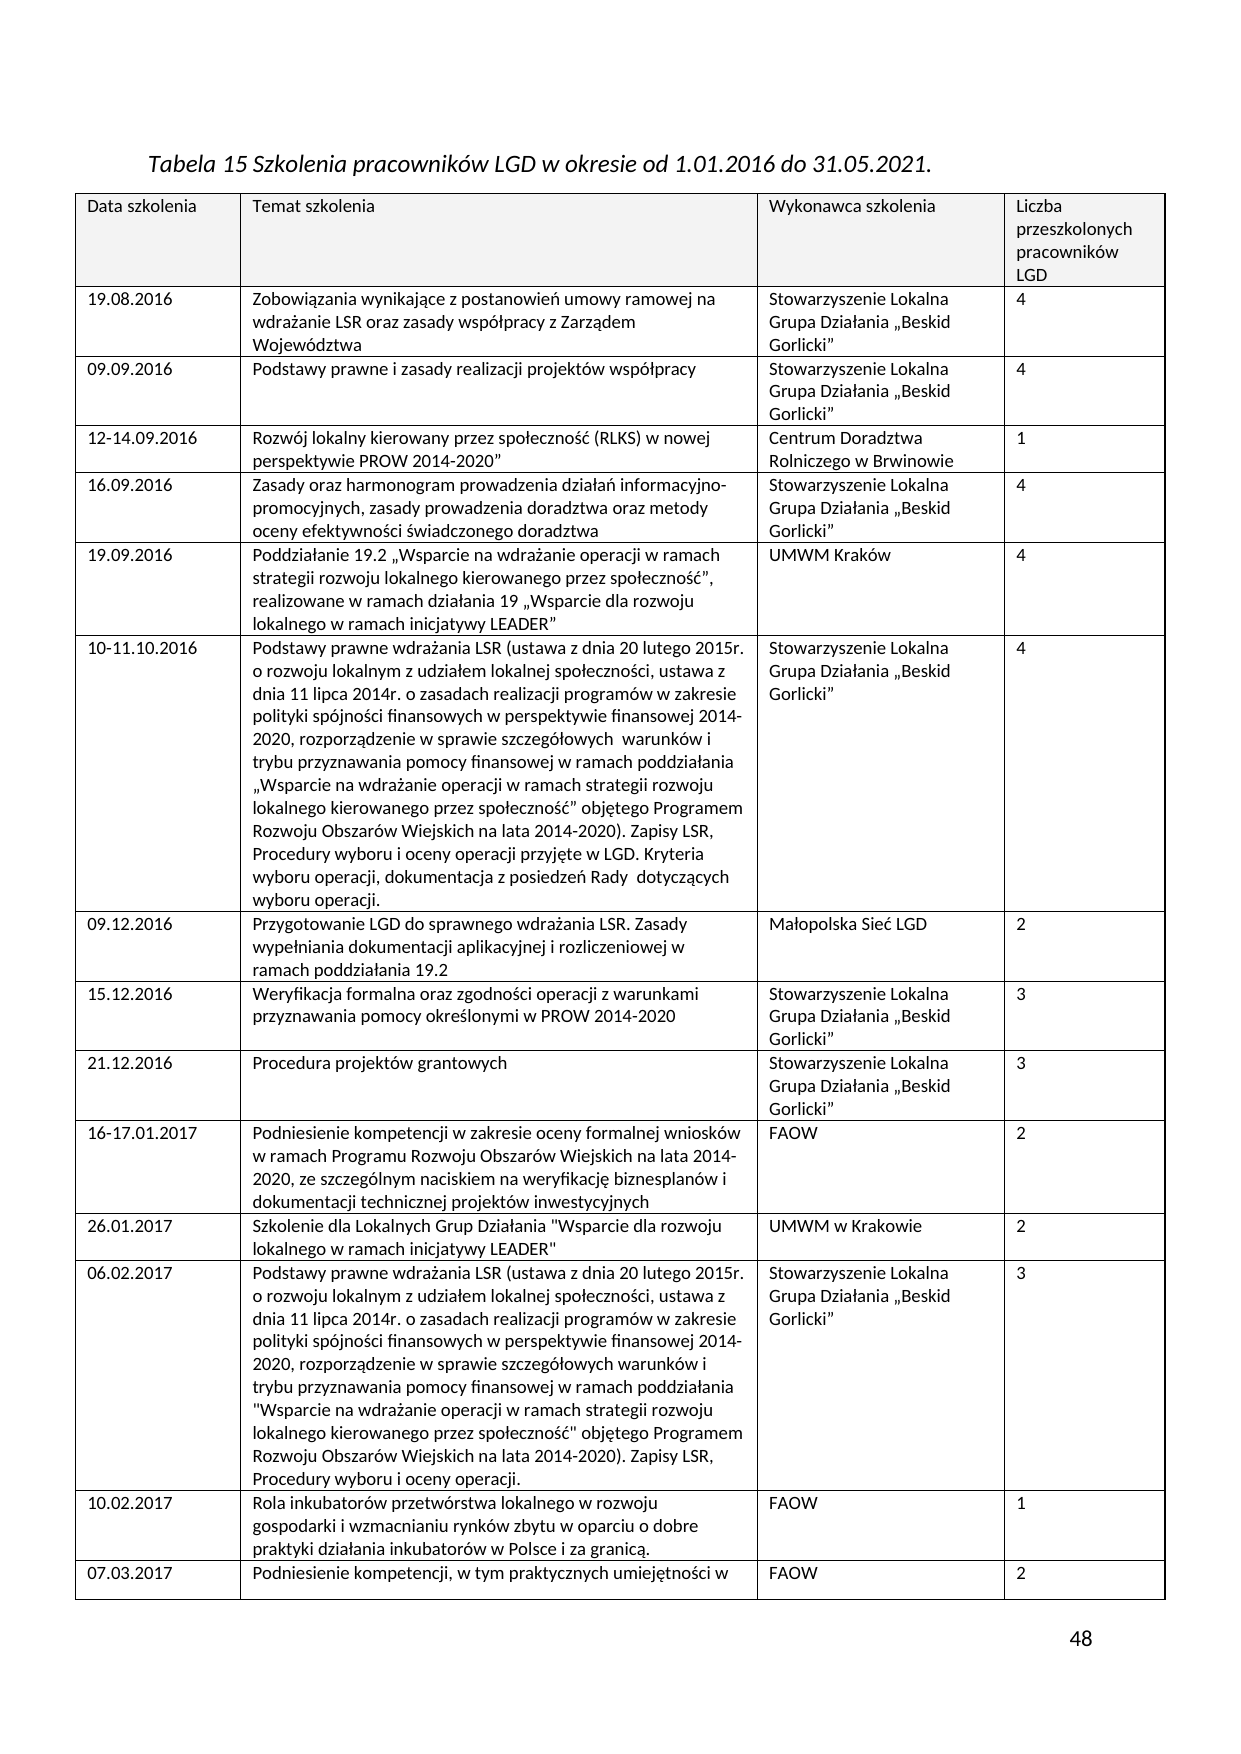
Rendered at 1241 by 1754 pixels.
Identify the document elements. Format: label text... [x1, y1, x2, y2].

table_cell Stowarzyszenie Lokalna Grupa Działania „Beskid Gorlicki” [758, 473, 1004, 542]
table_cell 10.02.2017 [76, 1491, 240, 1560]
table_cell 4 [1005, 636, 1164, 911]
table_header Wykonawca szkolenia [758, 194, 1004, 286]
table_cell Zasady oraz harmonogram prowadzenia działań informacyjno-promocyjnych, zasady prowadzenia doradztwa oraz metody oceny efektywności świadczonego doradztwa [241, 473, 757, 542]
table_cell Szkolenie dla Lokalnych Grup Działania "Wsparcie dla rozwoju lokalnego w ramach inicjatywy LEADER" [241, 1214, 757, 1260]
table_cell Rozwój lokalny kierowany przez społeczność (RLKS) w nowej perspektywie PROW 2014-2020” [241, 426, 757, 472]
table_cell 09.12.2016 [76, 912, 240, 981]
table_cell 2 [1005, 1121, 1164, 1213]
table_cell 21.12.2016 [76, 1051, 240, 1120]
table_cell Zobowiązania wynikające z postanowień umowy ramowej na wdrażanie LSR oraz zasady współpracy z Zarządem Województwa [241, 287, 757, 356]
table_cell 2 [1005, 1214, 1164, 1260]
table_cell 06.02.2017 [76, 1261, 240, 1490]
table_header Temat szkolenia [241, 194, 757, 286]
table_cell 4 [1005, 287, 1164, 356]
table_cell 26.01.2017 [76, 1214, 240, 1260]
table_header Liczba przeszkolonych pracowników LGD [1005, 194, 1164, 286]
table_cell FAOW [758, 1561, 1004, 1599]
table_cell 3 [1005, 1051, 1164, 1120]
table_cell 10-11.10.2016 [76, 636, 240, 911]
table_cell 16-17.01.2017 [76, 1121, 240, 1213]
table_cell 2 [1005, 1561, 1164, 1599]
table_cell Stowarzyszenie Lokalna Grupa Działania „Beskid Gorlicki” [758, 1261, 1004, 1490]
table_cell 19.08.2016 [76, 287, 240, 356]
table_cell 12-14.09.2016 [76, 426, 240, 472]
table_cell Centrum Doradztwa Rolniczego w Brwinowie [758, 426, 1004, 472]
table_cell 16.09.2016 [76, 473, 240, 542]
table_cell Podniesienie kompetencji w zakresie oceny formalnej wniosków w ramach Programu Rozwoju Obszarów Wiejskich na lata 2014-2020, ze szczególnym naciskiem na weryfikację biznesplanów i dokumentacji technicznej projektów inwestycyjnych [241, 1121, 757, 1213]
table_cell Podstawy prawne i zasady realizacji projektów współpracy [241, 357, 757, 425]
table_cell 4 [1005, 543, 1164, 635]
table_cell 09.09.2016 [76, 357, 240, 425]
table_cell Stowarzyszenie Lokalna Grupa Działania „Beskid Gorlicki” [758, 357, 1004, 425]
table_cell 19.09.2016 [76, 543, 240, 635]
table_cell Weryfikacja formalna oraz zgodności operacji z warunkami przyznawania pomocy określonymi w PROW 2014-2020 [241, 982, 757, 1050]
table_cell Rola inkubatorów przetwórstwa lokalnego w rozwoju gospodarki i wzmacnianiu rynków zbytu w oparciu o dobre praktyki działania inkubatorów w Polsce i za granicą. [241, 1491, 757, 1560]
table_cell FAOW [758, 1121, 1004, 1213]
table_cell 1 [1005, 426, 1164, 472]
table_cell FAOW [758, 1491, 1004, 1560]
table_cell Stowarzyszenie Lokalna Grupa Działania „Beskid Gorlicki” [758, 1051, 1004, 1120]
table_cell 1 [1005, 1491, 1164, 1560]
table_cell Przygotowanie LGD do sprawnego wdrażania LSR. Zasady wypełniania dokumentacji aplikacyjnej i rozliczeniowej w ramach poddziałania 19.2 [241, 912, 757, 981]
table_cell 2 [1005, 912, 1164, 981]
table_cell Procedura projektów grantowych [241, 1051, 757, 1120]
table_cell UMWM Kraków [758, 543, 1004, 635]
table_cell Poddziałanie 19.2 „Wsparcie na wdrażanie operacji w ramach strategii rozwoju lokalnego kierowanego przez społeczność”, realizowane w ramach działania 19 „Wsparcie dla rozwoju lokalnego w ramach inicjatywy LEADER” [241, 543, 757, 635]
table_cell Stowarzyszenie Lokalna Grupa Działania „Beskid Gorlicki” [758, 287, 1004, 356]
table_cell 15.12.2016 [76, 982, 240, 1050]
table_cell Podstawy prawne wdrażania LSR (ustawa z dnia 20 lutego 2015r. o rozwoju lokalnym z udziałem lokalnej społeczności, ustawa z dnia 11 lipca 2014r. o zasadach realizacji programów w zakresie polityki spójności finansowych w perspektywie finansowej 2014-2020, rozporządzenie w sprawie szczegółowych warunków i trybu przyznawania pomocy finansowej w ramach poddziałania „Wsparcie na wdrażanie operacji w ramach strategii rozwoju lokalnego kierowanego przez społeczność” objętego Programem Rozwoju Obszarów Wiejskich na lata 2014-2020). Zapisy LSR, Procedury wyboru i oceny operacji przyjęte w LGD. Kryteria wyboru operacji, dokumentacja z posiedzeń Rady dotyczących wyboru operacji. [241, 636, 757, 911]
table_cell 07.03.2017 [76, 1561, 240, 1599]
table_cell Stowarzyszenie Lokalna Grupa Działania „Beskid Gorlicki” [758, 636, 1004, 911]
table_header Data szkolenia [76, 194, 240, 286]
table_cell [241, 1561, 757, 1599]
table_cell Podstawy prawne wdrażania LSR (ustawa z dnia 20 lutego 2015r. o rozwoju lokalnym z udziałem lokalnej społeczności, ustawa z dnia 11 lipca 2014r. o zasadach realizacji programów w zakresie polityki spójności finansowych w perspektywie finansowej 2014-2020, rozporządzenie w sprawie szczegółowych warunków i trybu przyznawania pomocy finansowej w ramach poddziałania "Wsparcie na wdrażanie operacji w ramach strategii rozwoju lokalnego kierowanego przez społeczność" objętego Programem Rozwoju Obszarów Wiejskich na lata 2014-2020). Zapisy LSR, Procedury wyboru i oceny operacji. [241, 1261, 757, 1490]
table_cell 4 [1005, 357, 1164, 425]
table_cell Stowarzyszenie Lokalna Grupa Działania „Beskid Gorlicki” [758, 982, 1004, 1050]
table_cell 4 [1005, 473, 1164, 542]
table_cell 3 [1005, 1261, 1164, 1490]
table_cell UMWM w Krakowie [758, 1214, 1004, 1260]
table_cell 3 [1005, 982, 1164, 1050]
table_cell Małopolska Sieć LGD [758, 912, 1004, 981]
